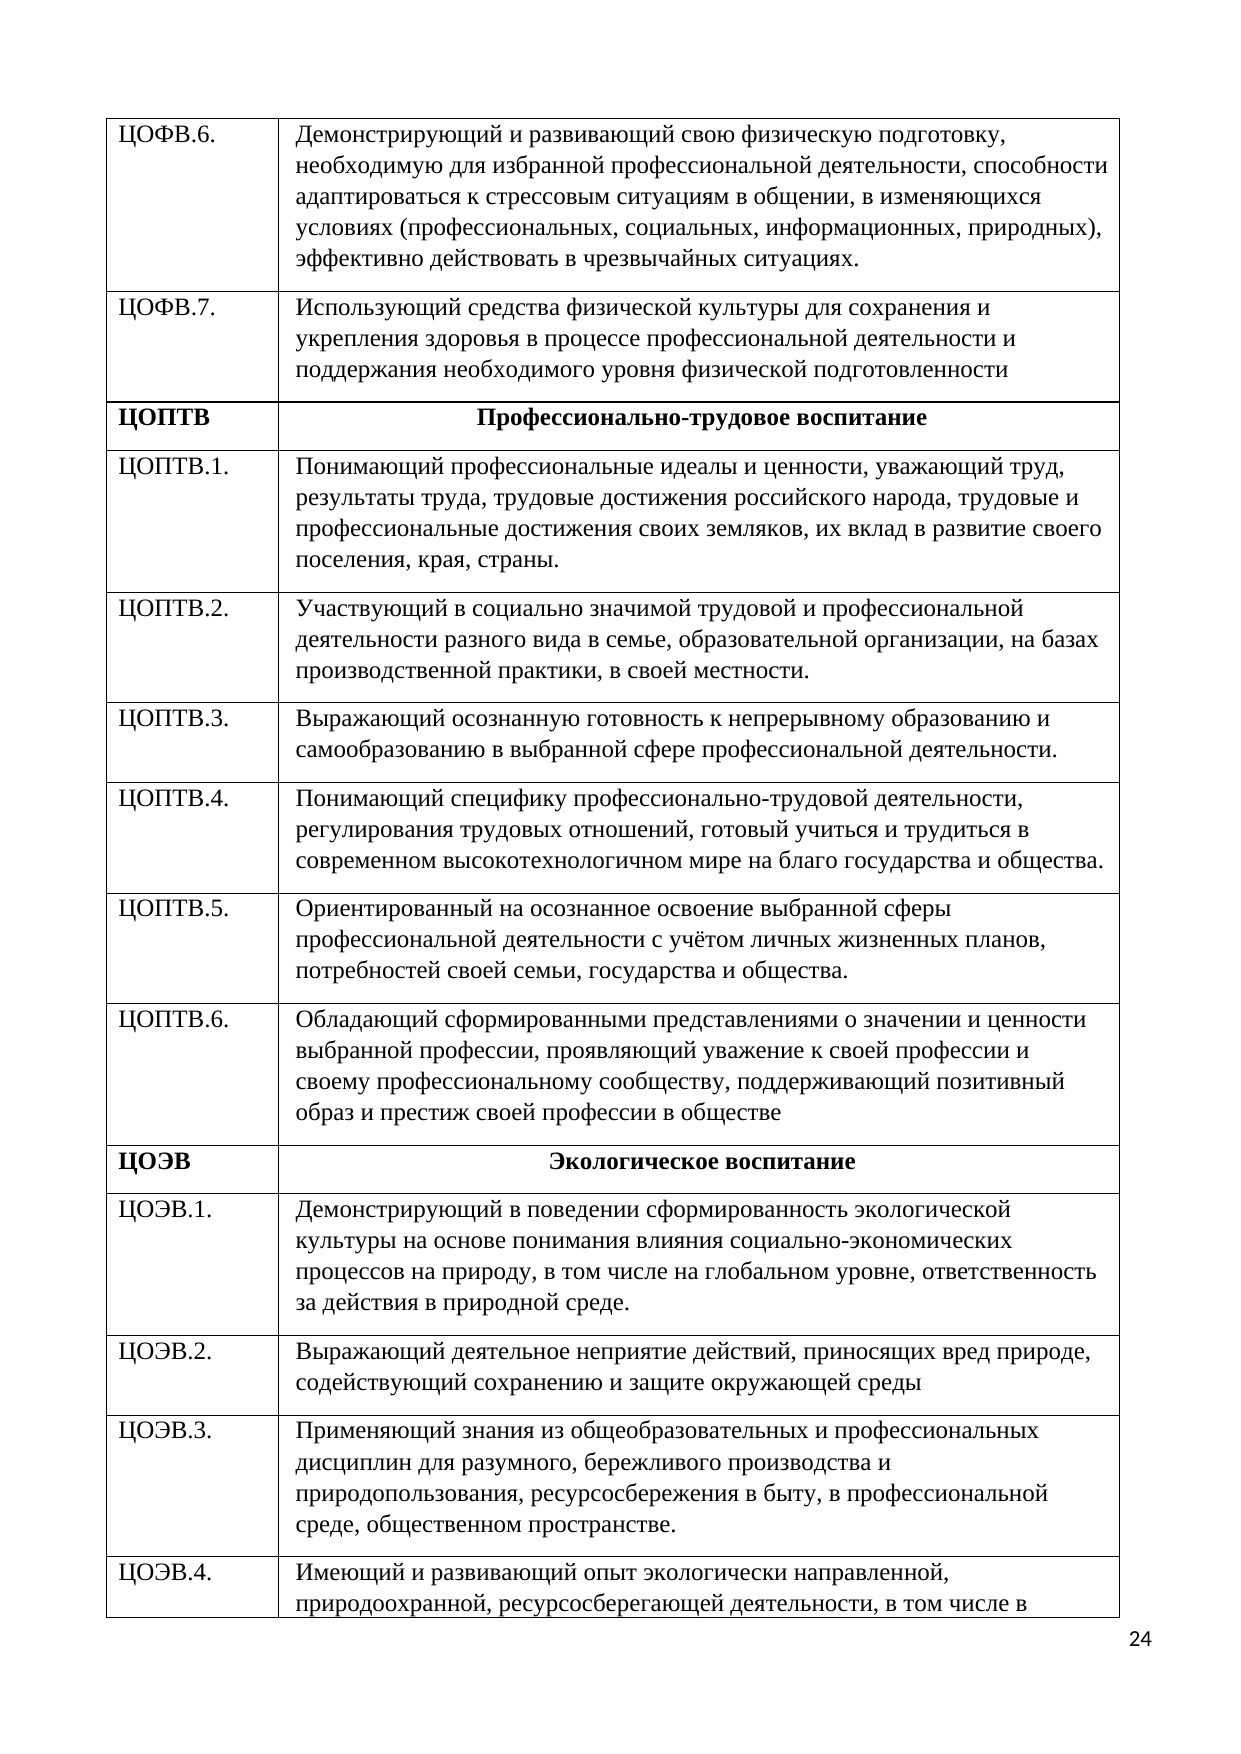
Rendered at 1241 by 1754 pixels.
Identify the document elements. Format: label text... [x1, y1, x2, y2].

table_cell Участвующий в социально значимой трудовой и профессиональной деятельности разного вида в семье, образовательной организации, на базах производственной практики, в своей местности. [279, 593, 1119, 702]
table_cell ЦОЭВ.4. [107, 1557, 278, 1617]
table_cell Обладающий сформированными представлениями о значении и ценности выбранной профессии, проявляющий уважение к своей профессии и своему профессиональному сообществу, поддерживающий позитивный образ и престиж своей профессии в обществе [279, 1004, 1119, 1145]
table_cell ЦОПТВ.4. [107, 783, 278, 892]
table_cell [279, 1557, 1119, 1617]
table_cell Понимающий специфику профессионально-трудовой деятельности, регулирования трудовых отношений, готовый учиться и трудиться в современном высокотехнологичном мире на благо государства и общества. [279, 783, 1119, 892]
table_cell ЦОФВ.6. [107, 119, 278, 291]
table_cell Экологическое воспитание [279, 1146, 1119, 1193]
table_cell ЦОЭВ.3. [107, 1416, 278, 1556]
table_cell ЦОЭВ.2. [107, 1336, 278, 1414]
table_cell Понимающий профессиональные идеалы и ценности, уважающий труд, результаты труда, трудовые достижения российского народа, трудовые и профессиональные достижения своих земляков, их вклад в развитие своего поселения, края, страны. [279, 451, 1119, 592]
table_cell ЦОЭВ.1. [107, 1194, 278, 1335]
table_cell ЦОПТВ [107, 403, 278, 450]
table_cell ЦОЭВ [107, 1146, 278, 1193]
table_cell ЦОПТВ.2. [107, 593, 278, 702]
table_cell Демонстрирующий в поведении сформированность экологической культуры на основе понимания влияния социально-экономических процессов на природу, в том числе на глобальном уровне, ответственность за действия в природной среде. [279, 1194, 1119, 1335]
table_cell Профессионально-трудовое воспитание [279, 403, 1119, 450]
table_cell Выражающий осознанную готовность к непрерывному образованию и самообразованию в выбранной сфере профессиональной деятельности. [279, 703, 1119, 782]
table_cell ЦОПТВ.6. [107, 1004, 278, 1145]
table_cell Выражающий деятельное неприятие действий, приносящих вред природе, содействующий сохранению и защите окружающей среды [279, 1336, 1119, 1414]
table_cell Использующий средства физической культуры для сохранения и укрепления здоровья в процессе профессиональной деятельности и поддержания необходимого уровня физической подготовленности [279, 292, 1119, 401]
table_cell ЦОФВ.7. [107, 292, 278, 401]
table_cell Ориентированный на осознанное освоение выбранной сферы профессиональной деятельности с учётом личных жизненных планов, потребностей своей семьи, государства и общества. [279, 894, 1119, 1003]
table_cell ЦОПТВ.3. [107, 703, 278, 782]
table_cell ЦОПТВ.1. [107, 451, 278, 592]
table_cell Применяющий знания из общеобразовательных и профессиональных дисциплин для разумного, бережливого производства и природопользования, ресурсосбережения в быту, в профессиональной среде, общественном пространстве. [279, 1416, 1119, 1556]
table_cell Демонстрирующий и развивающий свою физическую подготовку, необходимую для избранной профессиональной деятельности, способности адаптироваться к стрессовым ситуациям в общении, в изменяющихся условиях (профессиональных, социальных, информационных, природных), эффективно действовать в чрезвычайных ситуациях. [279, 119, 1119, 291]
table_cell ЦОПТВ.5. [107, 894, 278, 1003]
